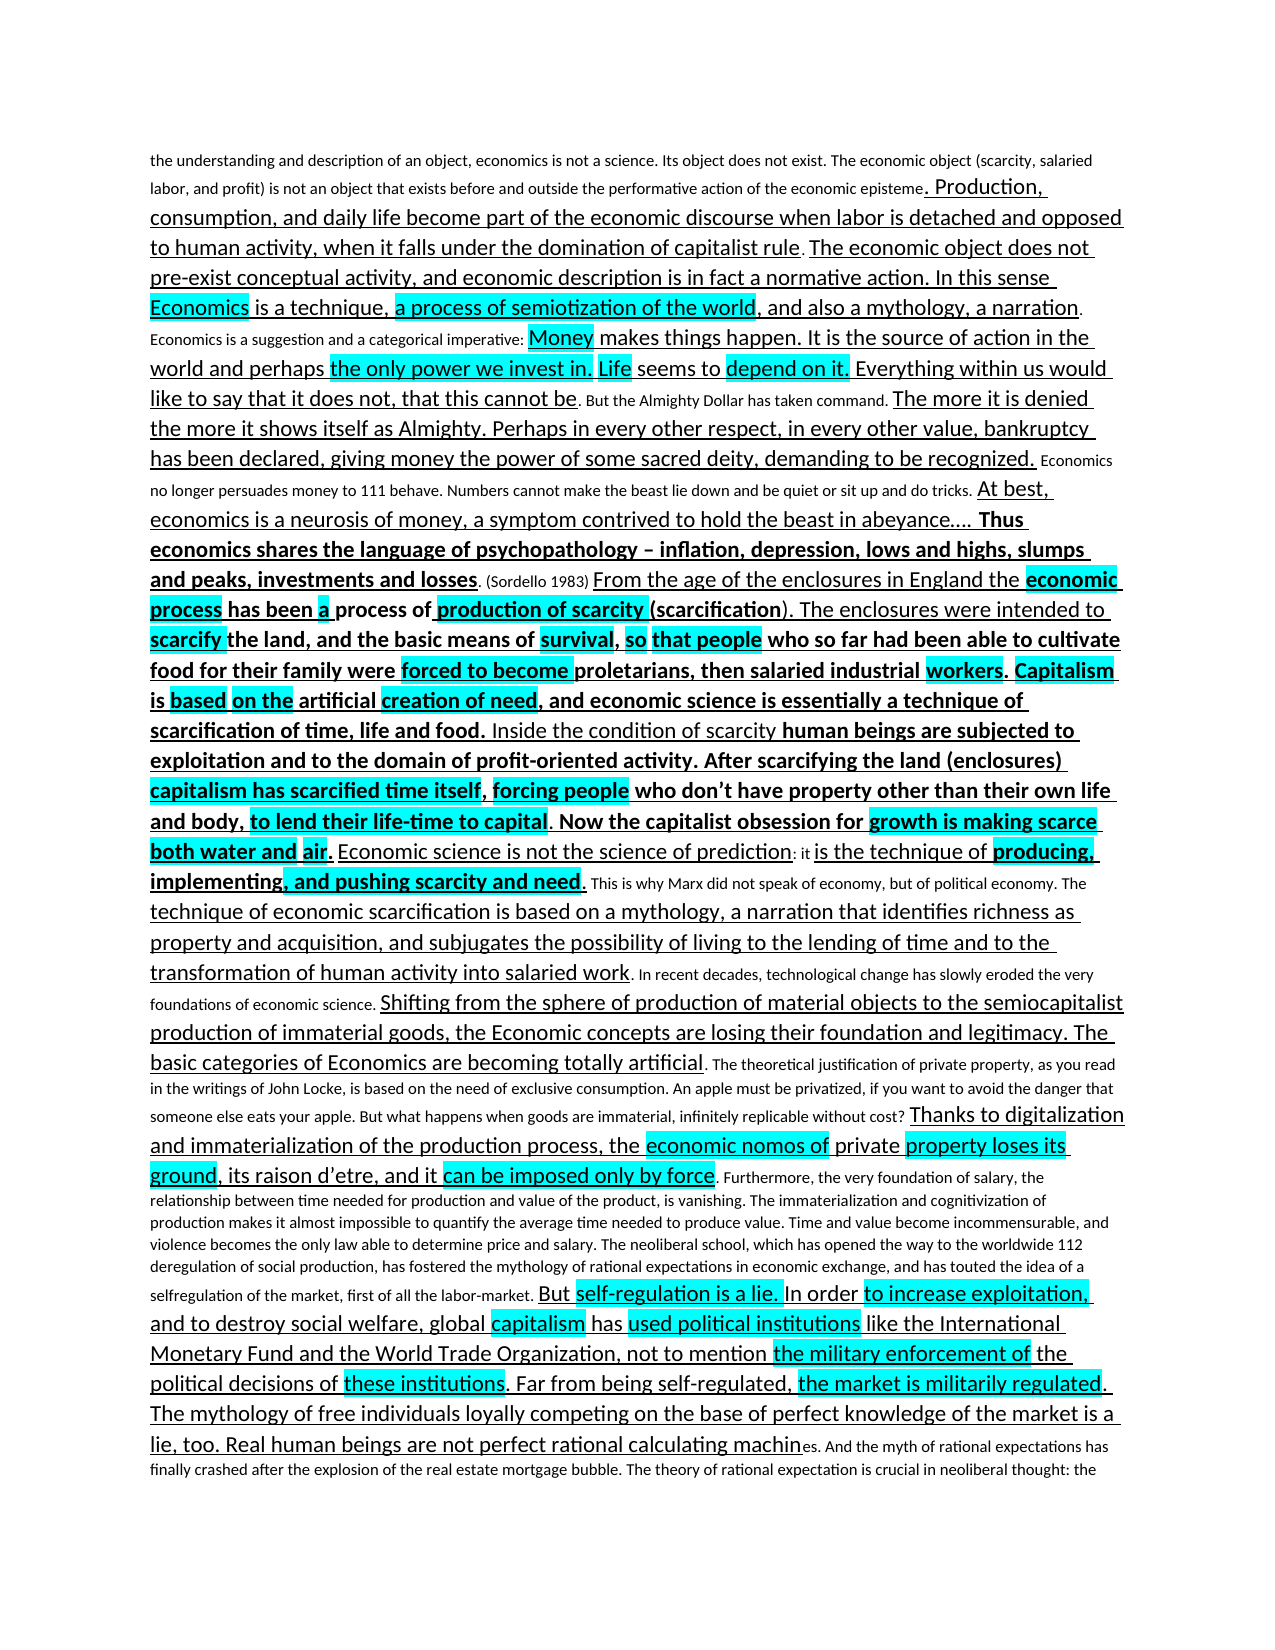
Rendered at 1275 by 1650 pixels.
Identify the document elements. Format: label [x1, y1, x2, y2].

text [150, 150, 1125, 1480]
